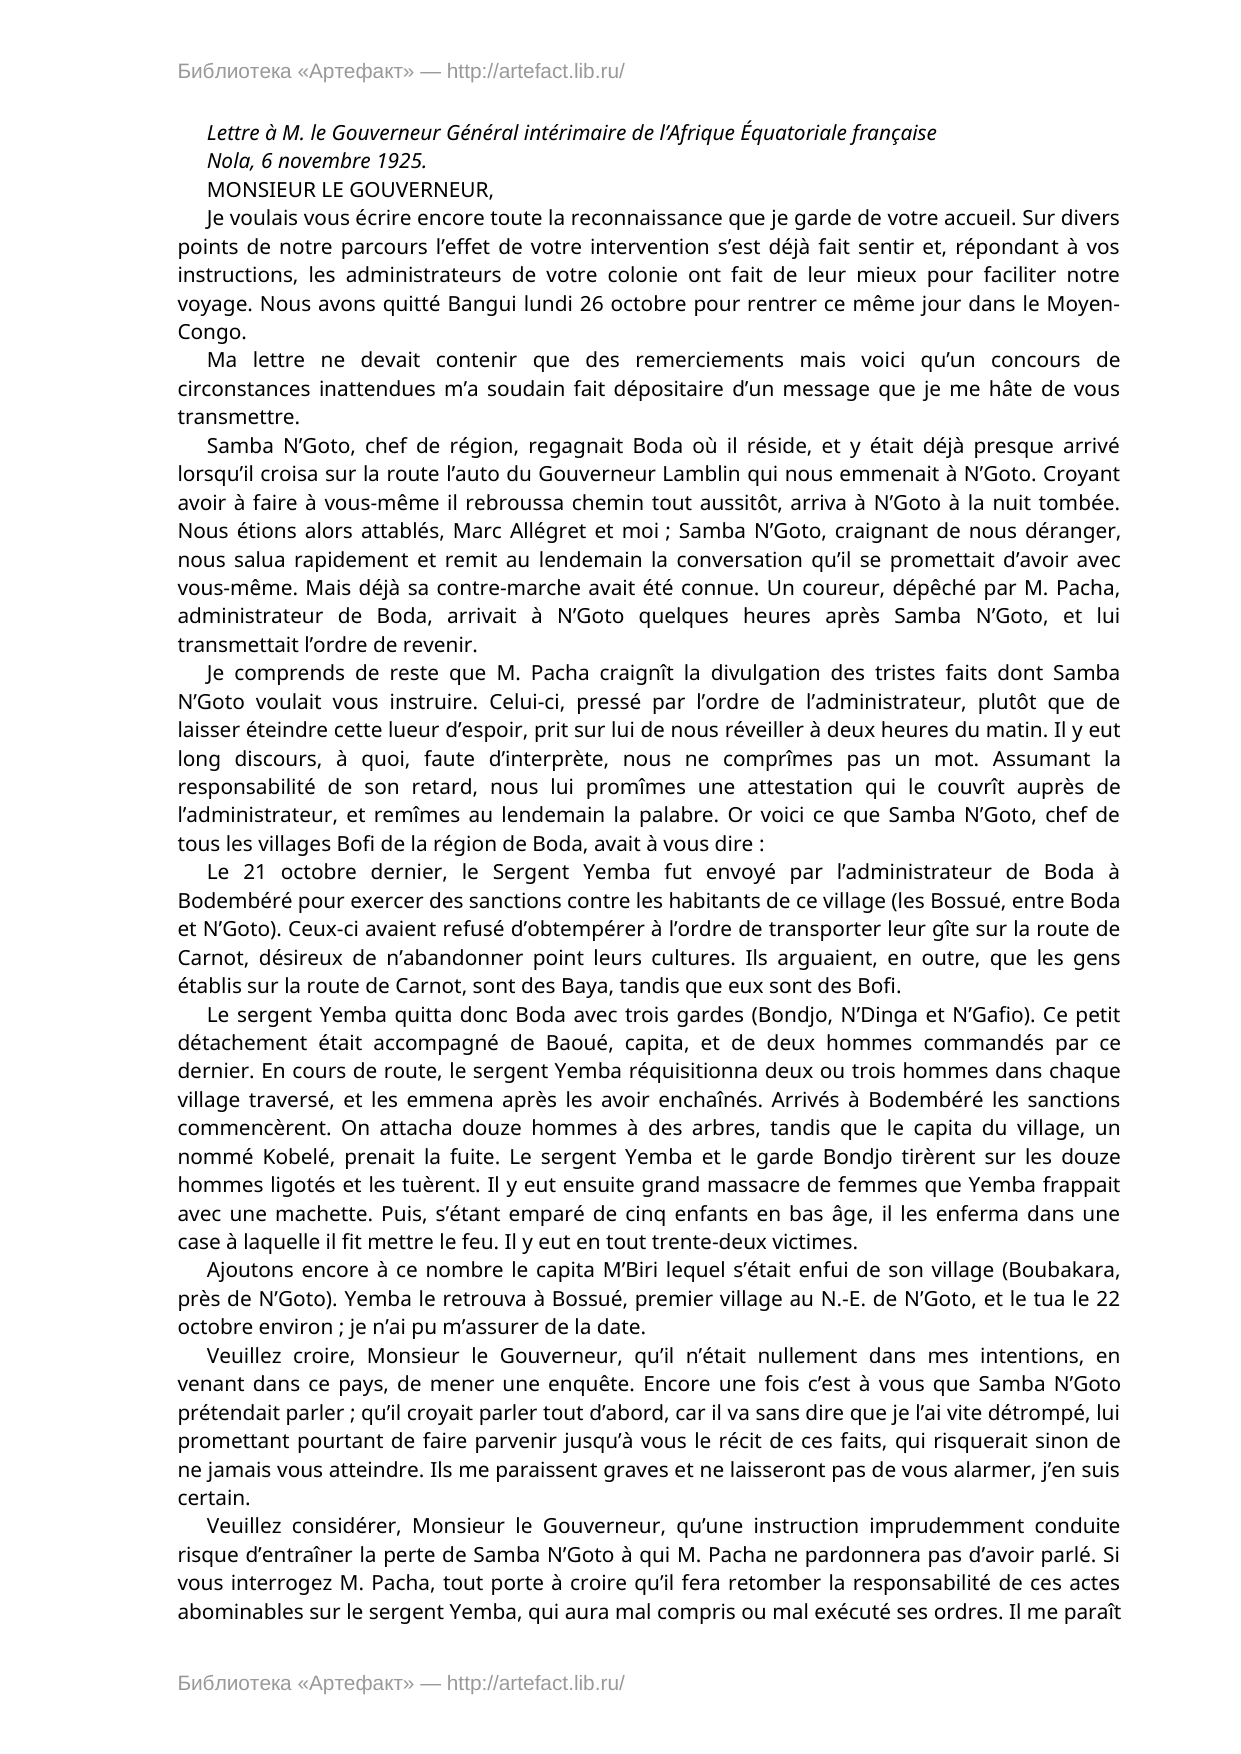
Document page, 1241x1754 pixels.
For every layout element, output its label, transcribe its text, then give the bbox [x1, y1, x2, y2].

text Le sergent Yemba quitta donc Boda avec trois gardes (Bondjo, N’Dinga et N’Gafio). Ce petit détachement était accompagné de Baoué, capita, et de deux hommes commandés par ce dernier. En cours de route, le sergent Yemba réquisitionna deux ou trois hommes dans chaque village traversé, et les emmena après les avoir enchaînés. Arrivés à Bodembéré les sanctions commencèrent. On attacha douze hommes à des arbres, tandis que le capita du village, un nommé Kobelé, prenait la fuite. Le sergent Yemba et le garde Bondjo tirèrent sur les douze hommes ligotés et les tuèrent. Il y eut ensuite grand massacre de femmes que Yemba frappait avec une machette. Puis, s’étant emparé de cinq enfants en bas âge, il les enferma dans une case à laquelle il fit mettre le feu. Il y eut en tout trente-deux victimes. [177, 1000, 1122, 1256]
text Lettre à M. le Gouverneur Général intérimaire de l’Afrique Équatoriale française [177, 118, 1122, 147]
text Ma lettre ne devait contenir que des remerciements mais voici qu’un concours de circonstances inattendues m’a soudain fait dépositaire d’un message que je me hâte de vous transmettre. [177, 346, 1122, 431]
text Veuillez croire, Monsieur le Gouverneur, qu’il n’était nullement dans mes intentions, en venant dans ce pays, de mener une enquête. Encore une fois c’est à vous que Samba N’Goto prétendait parler ; qu’il croyait parler tout d’abord, car il va sans dire que je l’ai vite détrompé, lui promettant pourtant de faire parvenir jusqu’à vous le récit de ces faits, qui risquerait sinon de ne jamais vous atteindre. Ils me paraissent graves et ne laisseront pas de vous alarmer, j’en suis certain. [177, 1341, 1122, 1512]
text Je voulais vous écrire encore toute la reconnaissance que je garde de votre accueil. Sur divers points de notre parcours l’effet de votre intervention s’est déjà fait sentir et, répondant à vos instructions, les administrateurs de votre colonie ont fait de leur mieux pour faciliter notre voyage. Nous avons quitté Bangui lundi 26 octobre pour rentrer ce même jour dans le Moyen-Congo. [177, 203, 1122, 346]
text MONSIEUR LE GOUVERNEUR, [177, 175, 1122, 203]
text Nola, 6 novembre 1925. [177, 147, 1122, 175]
text Le 21 octobre dernier, le Sergent Yemba fut envoyé par l’administrateur de Boda à Bodembéré pour exercer des sanctions contre les habitants de ce village (les Bossué, entre Boda et N’Goto). Ceux-ci avaient refusé d’obtempérer à l’ordre de transporter leur gîte sur la route de Carnot, désireux de n’abandonner point leurs cultures. Ils arguaient, en outre, que les gens établis sur la route de Carnot, sont des Baya, tandis que eux sont des Bofi. [177, 857, 1122, 1000]
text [177, 1512, 1122, 1625]
text Je comprends de reste que M. Pacha craignît la divulgation des tristes faits dont Samba N’Goto voulait vous instruire. Celui-ci, pressé par l’ordre de l’administrateur, plutôt que de laisser éteindre cette lueur d’espoir, prit sur lui de nous réveiller à deux heures du matin. Il y eut long discours, à quoi, faute d’interprète, nous ne comprîmes pas un mot. Assumant la responsabilité de son retard, nous lui promîmes une attestation qui le couvrît auprès de l’administrateur, et remîmes au lendemain la palabre. Or voici ce que Samba N’Goto, chef de tous les villages Bofi de la région de Boda, avait à vous dire : [177, 658, 1122, 857]
text Samba N’Goto, chef de région, regagnait Boda où il réside, et y était déjà presque arrivé lorsqu’il croisa sur la route l’auto du Gouverneur Lamblin qui nous emmenait à N’Goto. Croyant avoir à faire à vous-même il rebroussa chemin tout aussitôt, arriva à N’Goto à la nuit tombée. Nous étions alors attablés, Marc Allégret et moi ; Samba N’Goto, craignant de nous déranger, nous salua rapidement et remit au lendemain la conversation qu’il se promettait d’avoir avec vous-même. Mais déjà sa contre-marche avait été connue. Un coureur, dépêché par M. Pacha, administrateur de Boda, arrivait à N’Goto quelques heures après Samba N’Goto, et lui transmettait l’ordre de revenir. [177, 431, 1122, 658]
text Ajoutons encore à ce nombre le capita M’Biri lequel s’était enfui de son village (Boubakara, près de N’Goto). Yemba le retrouva à Bossué, premier village au N.-E. de N’Goto, et le tua le 22 octobre environ ; je n’ai pu m’assurer de la date. [177, 1256, 1122, 1341]
